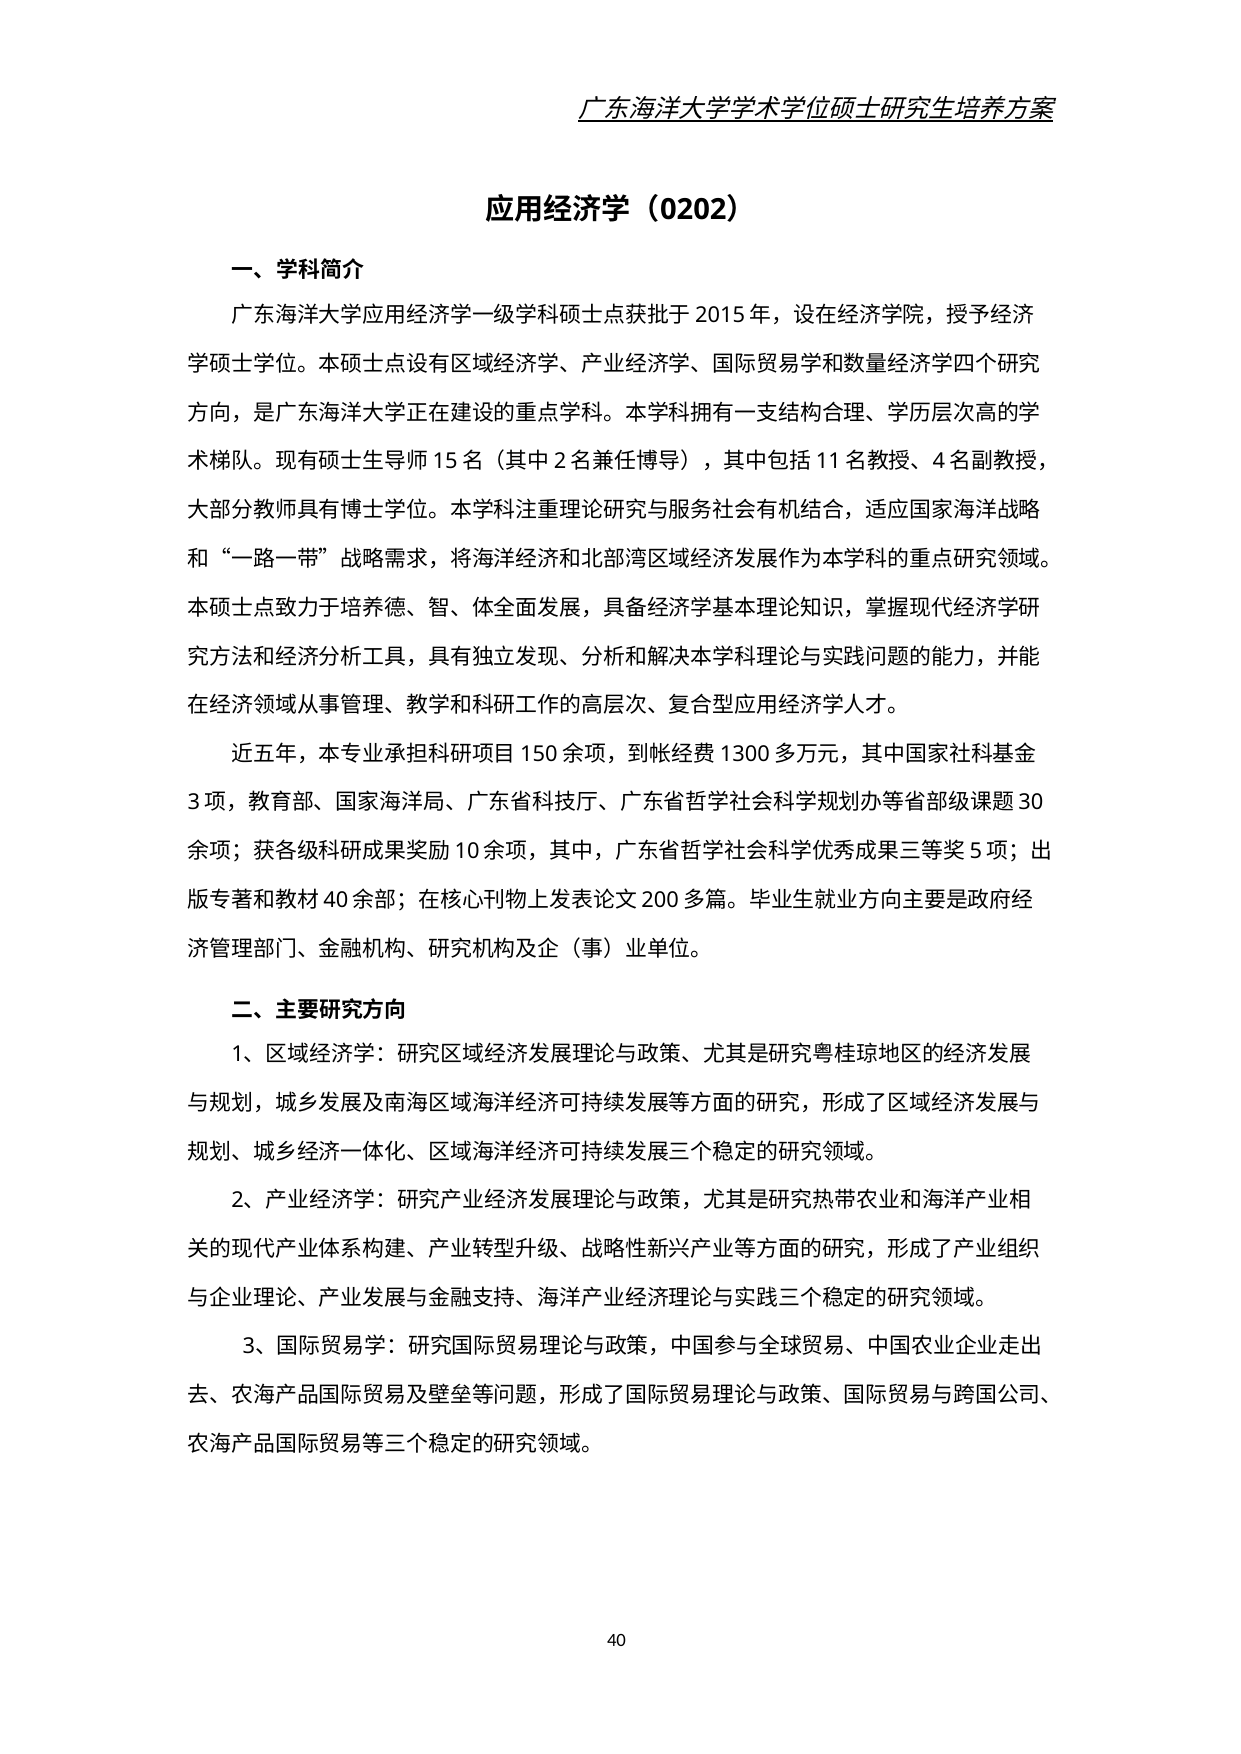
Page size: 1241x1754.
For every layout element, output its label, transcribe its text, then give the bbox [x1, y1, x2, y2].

text 广东海洋大学应用经济学一级学科硕士点获批于2015年，设在经济学院，授予经济学硕士学位。本硕士点设有区域经济学、产业经济学、国际贸易学和数量经济学四个研究方向，是广东海洋大学正在建设的重点学科。本学科拥有一支结构合理、学历层次高的学术梯队。现有硕士生导师15名（其中2名兼任博导），其中包括11名教授、4名副教授，大部分教师具有博士学位。本学科注重理论研究与服务社会有机结合，适应国家海洋战略和“一路一带”战略需求，将海洋经济和北部湾区域经济发展作为本学科的重点研究领域。本硕士点致力于培养德、智、体全面发展，具备经济学基本理论知识，掌握现代经济学研究方法和经济分析工具，具有独立发现、分析和解决本学科理论与实践问题的能力，并能在经济领域从事管理、教学和科研工作的高层次、复合型应用经济学人才。 [187, 297, 1053, 719]
text 近五年，本专业承担科研项目150余项，到帐经费1300多万元，其中国家社科基金3项，教育部、国家海洋局、广东省科技厅、广东省哲学社会科学规划办等省部级课题30余项；获各级科研成果奖励10余项，其中，广东省哲学社会科学优秀成果三等奖5项；出版专著和教材40余部；在核心刊物上发表论文200多篇。毕业生就业方向主要是政府经济管理部门、金融机构、研究机构及企（事）业单位。 [187, 735, 1053, 963]
text 3、国际贸易学：研究国际贸易理论与政策，中国参与全球贸易、中国农业企业走出去、农海产品国际贸易及壁垒等问题，形成了国际贸易理论与政策、国际贸易与跨国公司、农海产品国际贸易等三个稳定的研究领域。 [187, 1328, 1053, 1458]
text 二、主要研究方向 [187, 991, 1053, 1024]
title 应用经济学（0202） [187, 174, 1053, 239]
text 2、产业经济学：研究产业经济发展理论与政策，尤其是研究热带农业和海洋产业相关的现代产业体系构建、产业转型升级、战略性新兴产业等方面的研究，形成了产业组织与企业理论、产业发展与金融支持、海洋产业经济理论与实践三个稳定的研究领域。 [187, 1182, 1053, 1312]
text 1、区域经济学：研究区域经济发展理论与政策、尤其是研究粤桂琼地区的经济发展与规划，城乡发展及南海区域海洋经济可持续发展等方面的研究，形成了区域经济发展与规划、城乡经济一体化、区域海洋经济可持续发展三个稳定的研究领域。 [187, 1036, 1053, 1166]
list 学科简介 [231, 252, 1053, 284]
